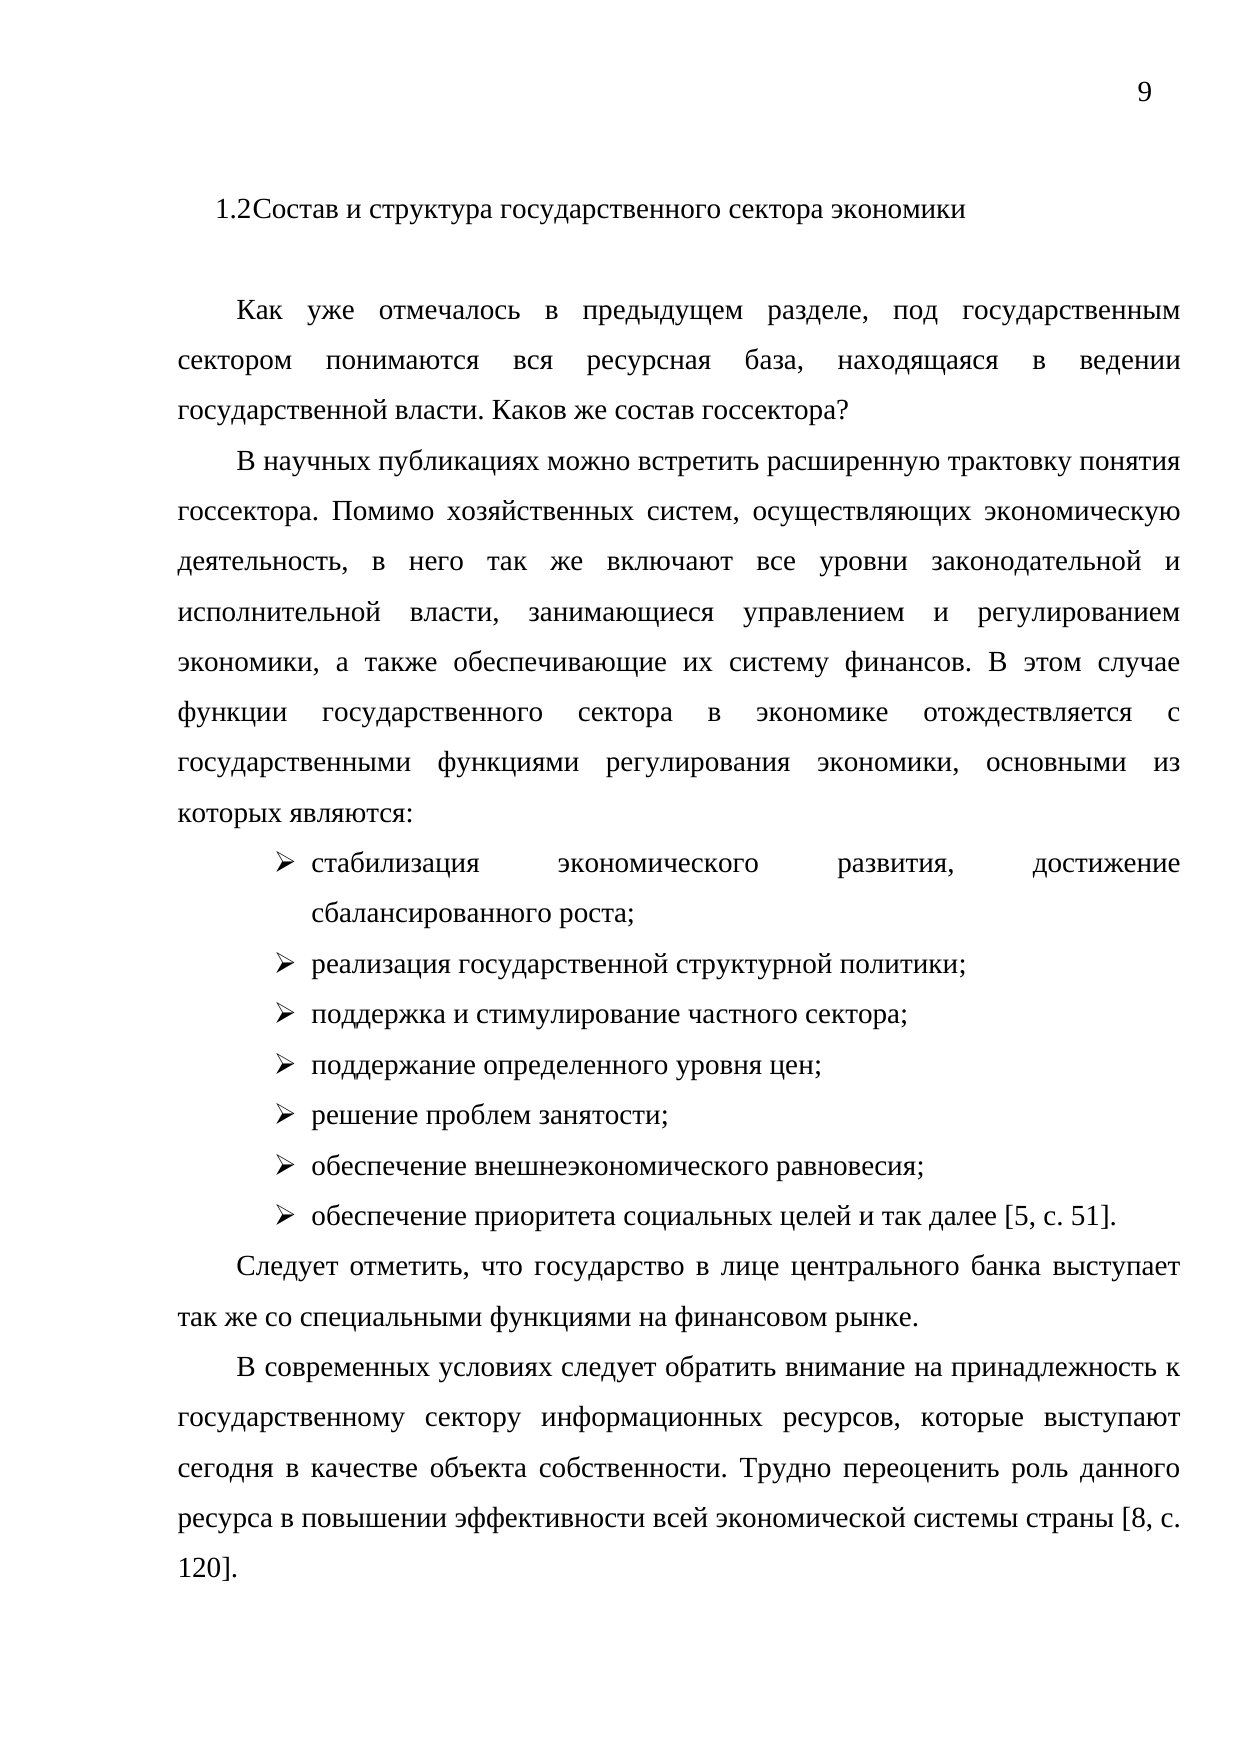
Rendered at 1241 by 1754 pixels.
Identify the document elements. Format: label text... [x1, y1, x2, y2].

list обеспечение внешнеэкономического равновесия; [274, 1148, 1181, 1181]
list решение проблем занятости; [274, 1097, 1181, 1131]
text Как уже отмечалось в предыдущем разделе, под государственным сектором понимаются вся ресурсная база, находящаяся в ведении государственной власти. Каков же состав госсектора? [177, 292, 1181, 426]
list стабилизация экономического развития, достижение сбалансированного роста; [274, 845, 1181, 929]
list реализация государственной структурной политики; [274, 946, 1181, 979]
text Следует отметить, что государство в лице центрального банка выступает так же со специальными функциями на финансовом рынке. [177, 1248, 1181, 1332]
list поддержка и стимулирование частного сектора; [274, 996, 1181, 1030]
text В современных условиях следует обратить внимание на принадлежность к государственному сектору информационных ресурсов, которые выступают сегодня в качестве объекта собственности. Трудно переоценить роль данного ресурса в повышении эффективности всей экономической системы страны [8, с. 120]. [177, 1349, 1181, 1584]
text В научных публикациях можно встретить расширенную трактовку понятия госсектора. Помимо хозяйственных систем, осуществляющих экономическую деятельность, в него так же включают все уровни законодательной и исполнительной власти, занимающиеся управлением и регулированием экономики, а также обеспечивающие их систему финансов. В этом случае функции государственного сектора в экономике отождествляется с государственными функциями регулирования экономики, основными из которых являются: [177, 443, 1181, 828]
list поддержание определенного уровня цен; [274, 1047, 1181, 1080]
list обеспечение приоритета социальных целей и так далее [5, с. 51]. [274, 1198, 1181, 1232]
list Состав и структура государственного сектора экономики [215, 191, 1181, 225]
